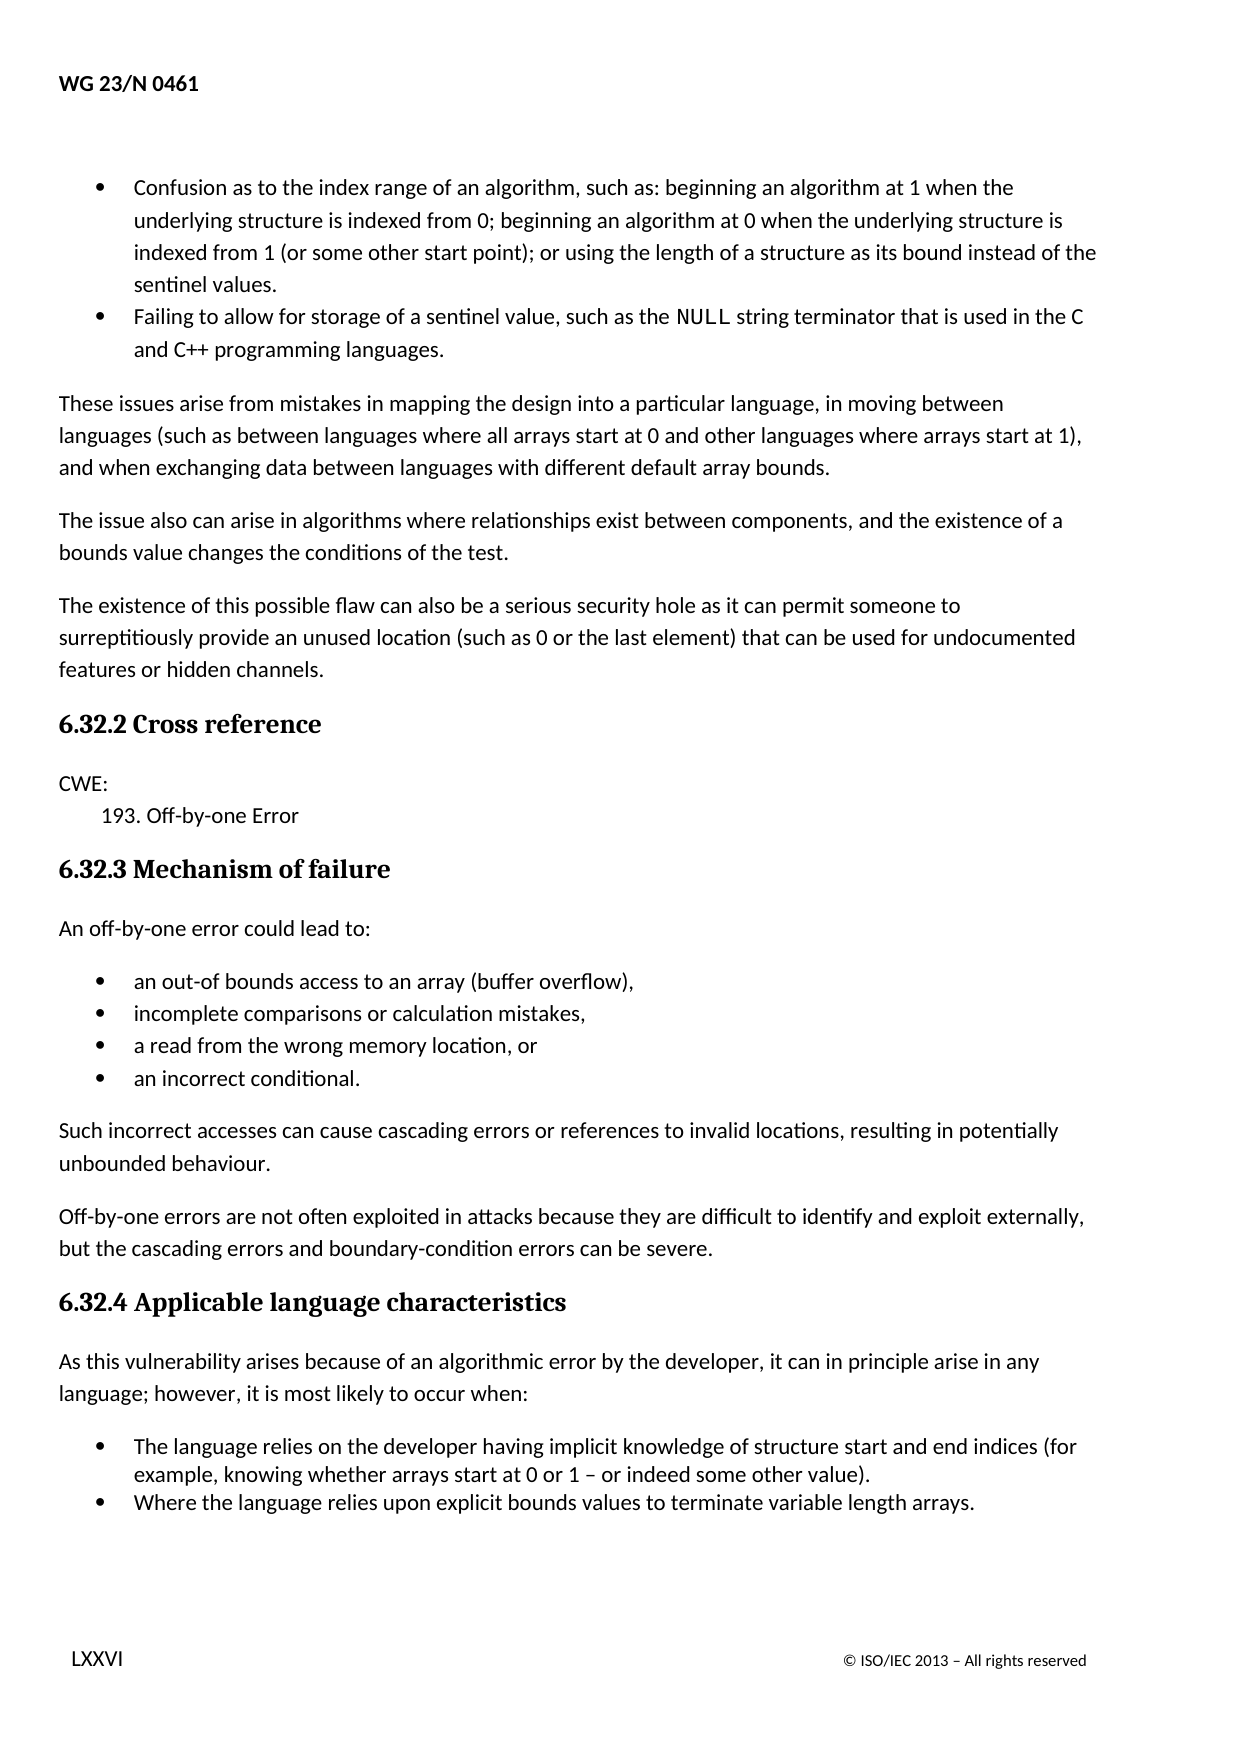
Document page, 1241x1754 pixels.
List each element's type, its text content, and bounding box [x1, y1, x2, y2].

text As this vulnerability arises because of an algorithmic error by the developer, it can in principle arise in any language; however, it is most likely to occur when: [58, 1347, 1099, 1407]
text The existence of this possible flaw can also be a serious security hole as it can permit someone to surreptitiously provide an unused location (such as 0 or the last element) that can be used for undocumented features or hidden channels. [58, 591, 1099, 684]
text The issue also can arise in algorithms where relationships exist between components, and the existence of a bounds value changes the conditions of the test. [58, 506, 1099, 566]
list a read from the wrong memory location, or [96, 1031, 1099, 1059]
text These issues arise from mistakes in mapping the design into a particular language, in moving between languages (such as between languages where all arrays start at 0 and other languages where arrays start at 1), and when exchanging data between languages with different default array bounds. [58, 389, 1099, 481]
text Such incorrect accesses can cause cascading errors or references to invalid locations, resulting in potentially unbounded behaviour. [58, 1117, 1099, 1177]
list Failing to allow for storage of a sentinel value, such as the NULL string terminator that is used in the C and C++ programming languages. [96, 302, 1099, 364]
list an out-of bounds access to an array (buffer overflow), [96, 967, 1099, 995]
text An off-by-one error could lead to: [58, 914, 1099, 942]
text CWE: [58, 769, 1099, 797]
text 193. Off-by-one Error [101, 801, 1099, 829]
list Where the language relies upon explicit bounds values to terminate variable length arrays. [96, 1488, 1099, 1516]
list Confusion as to the index range of an algorithm, such as: beginning an algorithm at 1 when the underlying structure is indexed from 0; beginning an algorithm at 0 when the underlying structure is indexed from 1 (or some other start point); or using the length of a structure as its bound instead of the sentinel values. [96, 173, 1099, 298]
subtitle 6.32.3 Mechanism of failure [58, 854, 1099, 885]
subtitle 6.32.4 Applicable language characteristics [58, 1287, 1099, 1318]
list The language relies on the developer having implicit knowledge of structure start and end indices (for example, knowing whether arrays start at 0 or 1 – or indeed some other value). [96, 1432, 1099, 1488]
list incomplete comparisons or calculation mistakes, [96, 999, 1099, 1027]
subtitle 6.32.2 Cross reference [58, 709, 1099, 740]
text Off-by-one errors are not often exploited in attacks because they are difficult to identify and exploit externally, but the cascading errors and boundary-condition errors can be severe. [58, 1202, 1099, 1262]
list an incorrect conditional. [96, 1064, 1099, 1092]
